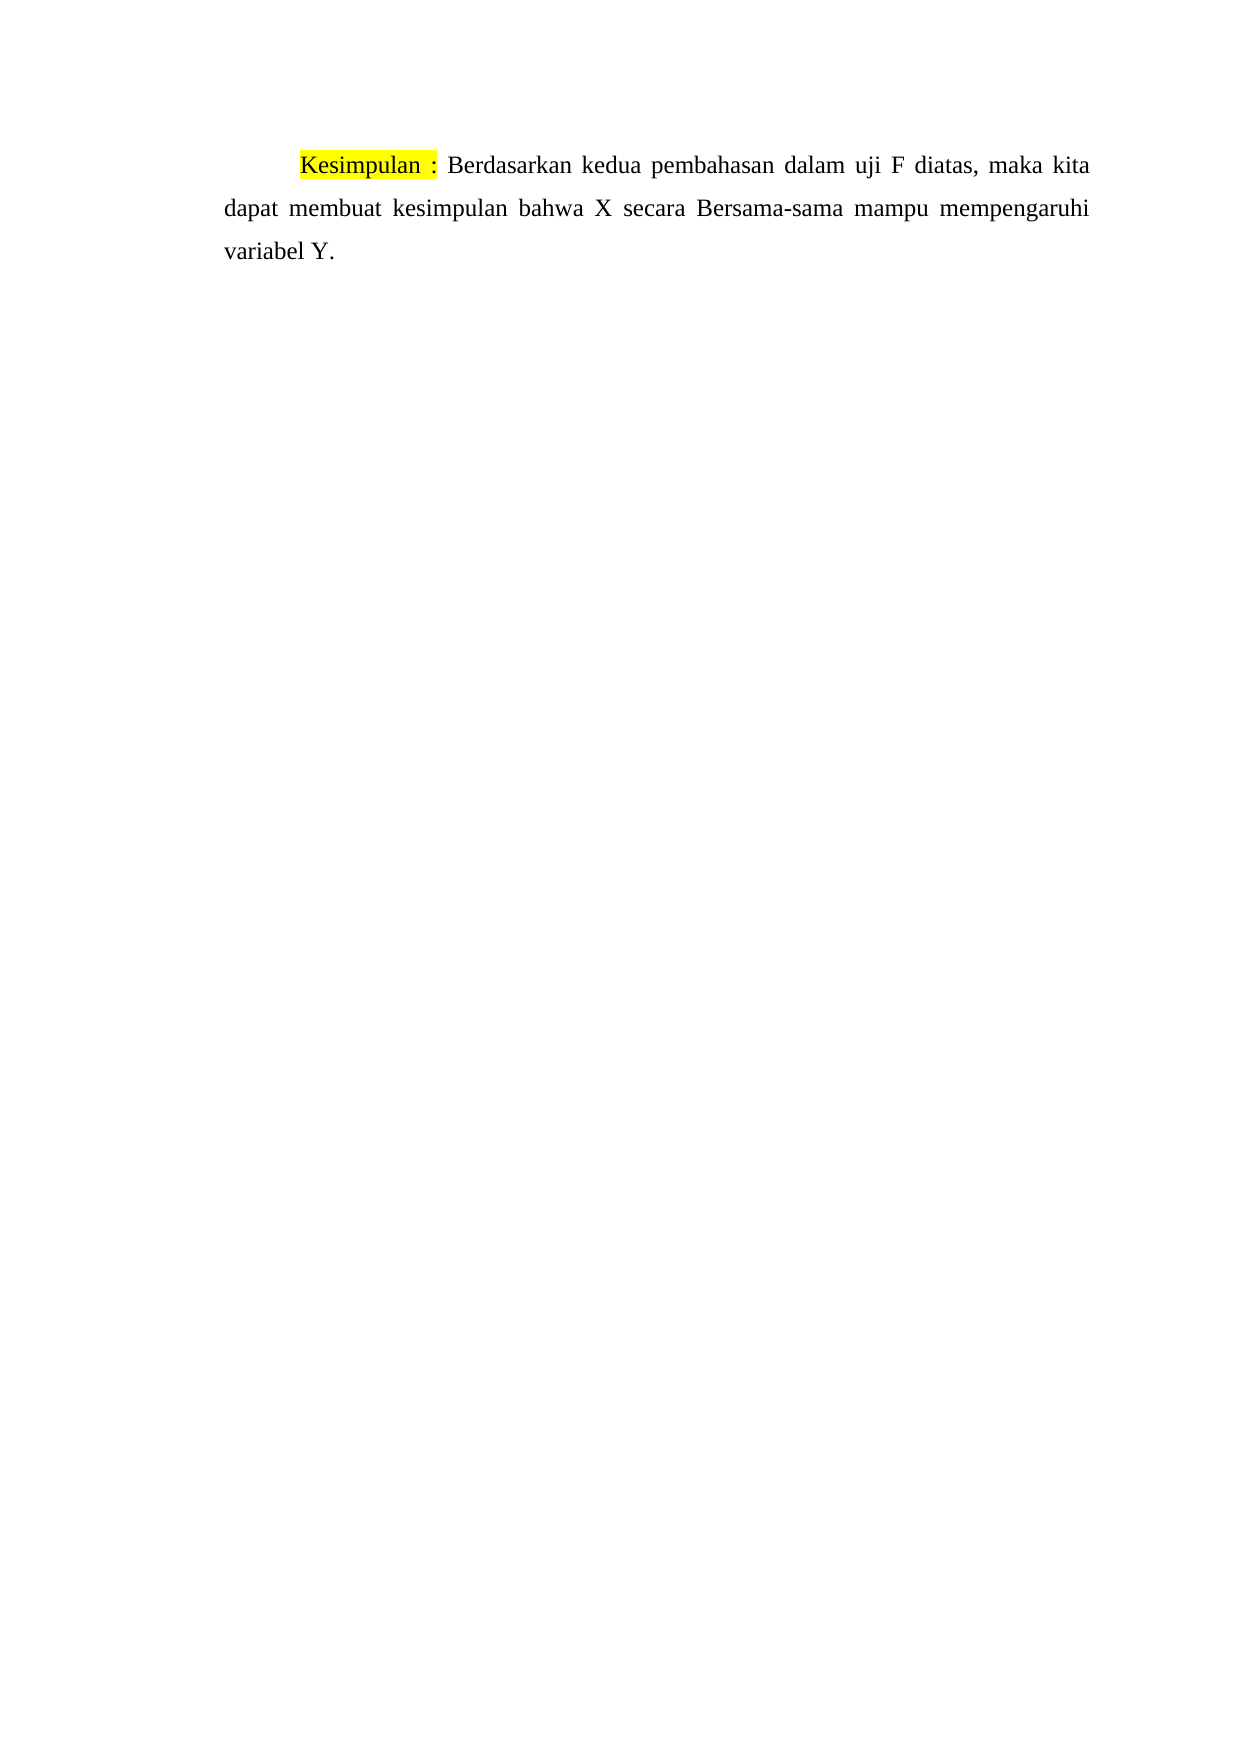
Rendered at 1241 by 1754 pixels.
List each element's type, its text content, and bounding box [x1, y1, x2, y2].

list Kesimpulan : Berdasarkan kedua pembahasan dalam uji F diatas, maka kita dapat membuat kesimpulan bahwa X secara Bersama-sama mampu mempengaruhi variabel Y. [224, 150, 1090, 265]
